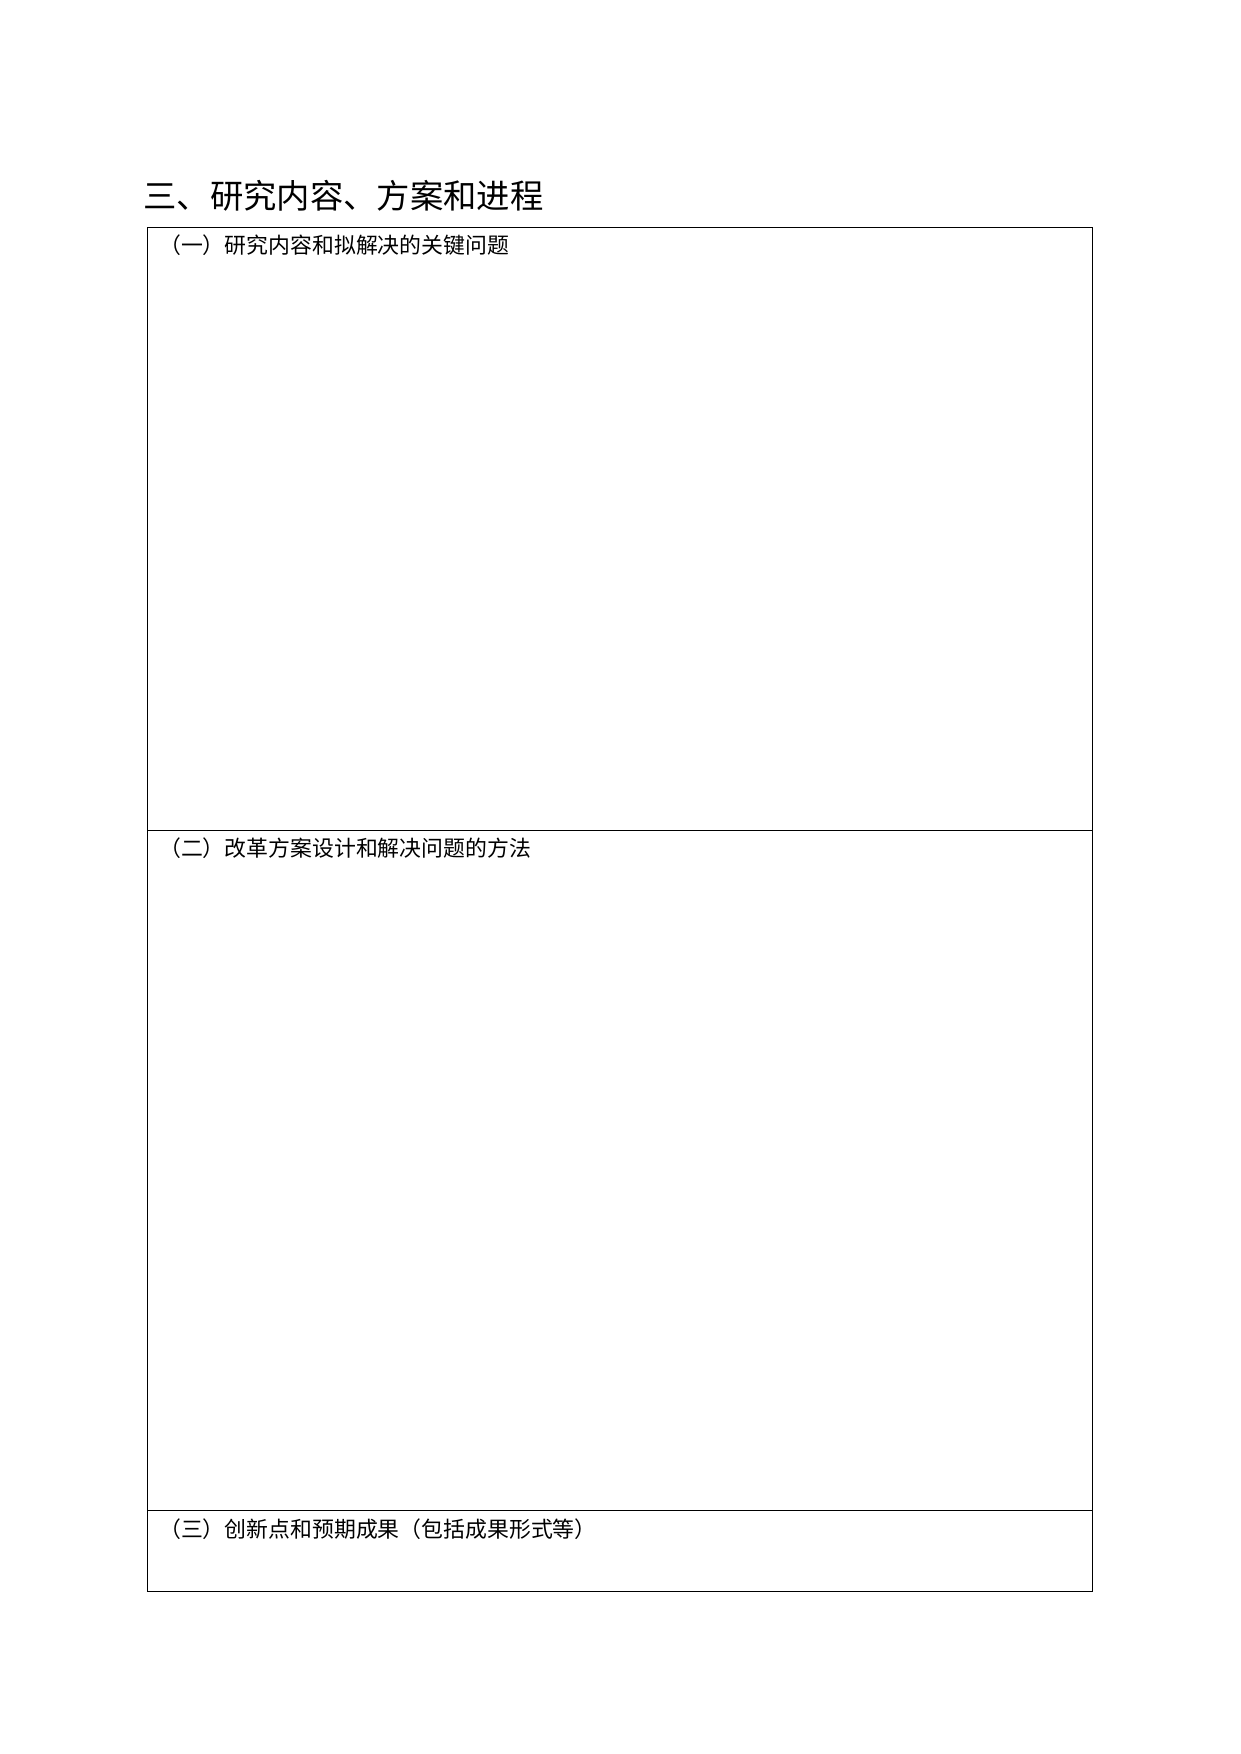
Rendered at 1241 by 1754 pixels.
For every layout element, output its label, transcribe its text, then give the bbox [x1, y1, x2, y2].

table_cell （二）改革方案设计和解决问题的方法 [148, 831, 1092, 1510]
table_header （一）研究内容和拟解决的关键问题 [148, 228, 1092, 830]
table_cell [148, 1511, 1092, 1591]
text 三、研究内容、方案和进程 [143, 162, 1053, 227]
